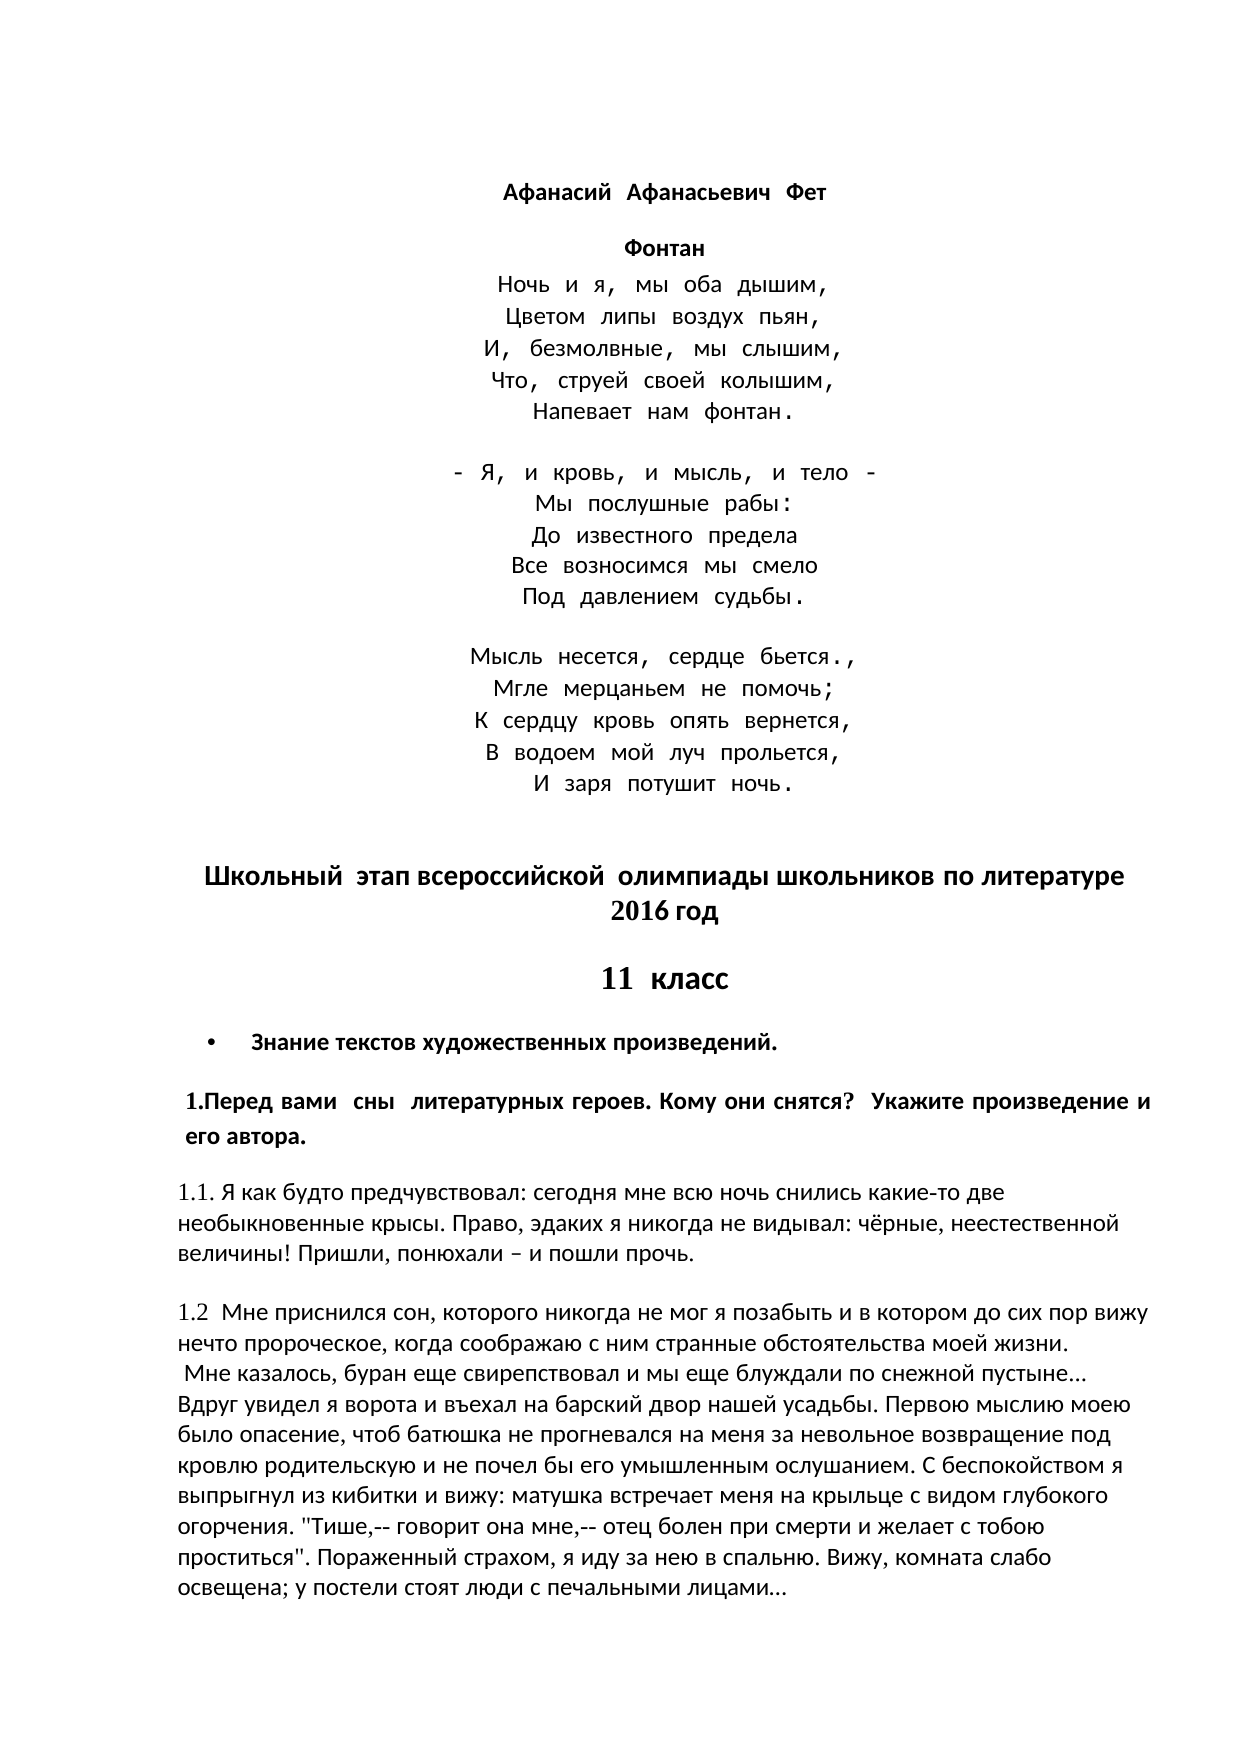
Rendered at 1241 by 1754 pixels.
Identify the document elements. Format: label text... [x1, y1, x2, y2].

text 1.1. Я как будто предчувствовал: сегодня мне всю ночь снились какие-то две необыкновенные крысы. Право, эдаких я никогда не видывал: чёрные, неестественной величины! Пришли, понюхали – и пошли прочь. [177, 1176, 1152, 1268]
text Цветом липы воздух пьян, [177, 300, 1152, 332]
text 1.2 Мне приснился сон, которого никогда не мог я позабыть и в котором до сих пор вижу нечто пророческое, когда соображаю с ним странные обстоятельства моей жизни. [177, 1297, 1152, 1358]
text Мы послушные рабы: [177, 487, 1152, 519]
text До известного предела [177, 519, 1152, 550]
text Под давлением судьбы. [177, 580, 1152, 612]
text Мне казалось, буран еще свирепствовал и мы еще блуждали по снежной пустыне... Вдруг увидел я ворота и въехал на барский двор нашей усадьбы. Первою мыслию моею было опасение, чтоб батюшка не прогневался на меня за невольное возвращение под кровлю родительскую и не почел бы его умышленным ослушанием. С беспокойством я выпрыгнул из кибитки и вижу: матушка встречает меня на крыльце с видом глубокого огорчения. "Тише,-- говорит она мне,-- отец болен при смерти и желает с тобою проститься". Пораженный страхом, я иду за нею в спальню. Вижу, комната слабо освещена; у постели стоят люди с печальными лицами… [177, 1358, 1152, 1602]
text К сердцу кровь опять вернется, [177, 704, 1152, 736]
text И, безмолвные, мы слышим, [177, 332, 1152, 364]
text Афанасий Афанасьевич Фет [177, 176, 1152, 207]
text 11 класс [177, 957, 1152, 997]
text Все возносимся мы смело [177, 550, 1152, 580]
text Школьный этап всероссийской олимпиады школьников по литературе 2016 год [177, 857, 1152, 928]
text Ночь и я, мы оба дышим, [177, 268, 1152, 300]
text Мгле мерцаньем не помочь; [177, 672, 1152, 704]
text - Я, и кровь, и мысль, и тело - [177, 456, 1152, 487]
text Напевает нам фонтан. [177, 396, 1152, 427]
text В водоем мой луч прольется, [177, 736, 1152, 767]
text И заря потушит ночь. [177, 767, 1152, 799]
text Что, струей своей колышим, [177, 364, 1152, 396]
text Фонтан [177, 232, 1152, 262]
text Мысль несется, сердце бьется., [177, 640, 1152, 672]
list Знание текстов художественных произведений. [207, 1026, 1152, 1057]
text 1.Перед вами сны литературных героев. Кому они снятся? Укажите произведение и его автора. [185, 1085, 1152, 1151]
